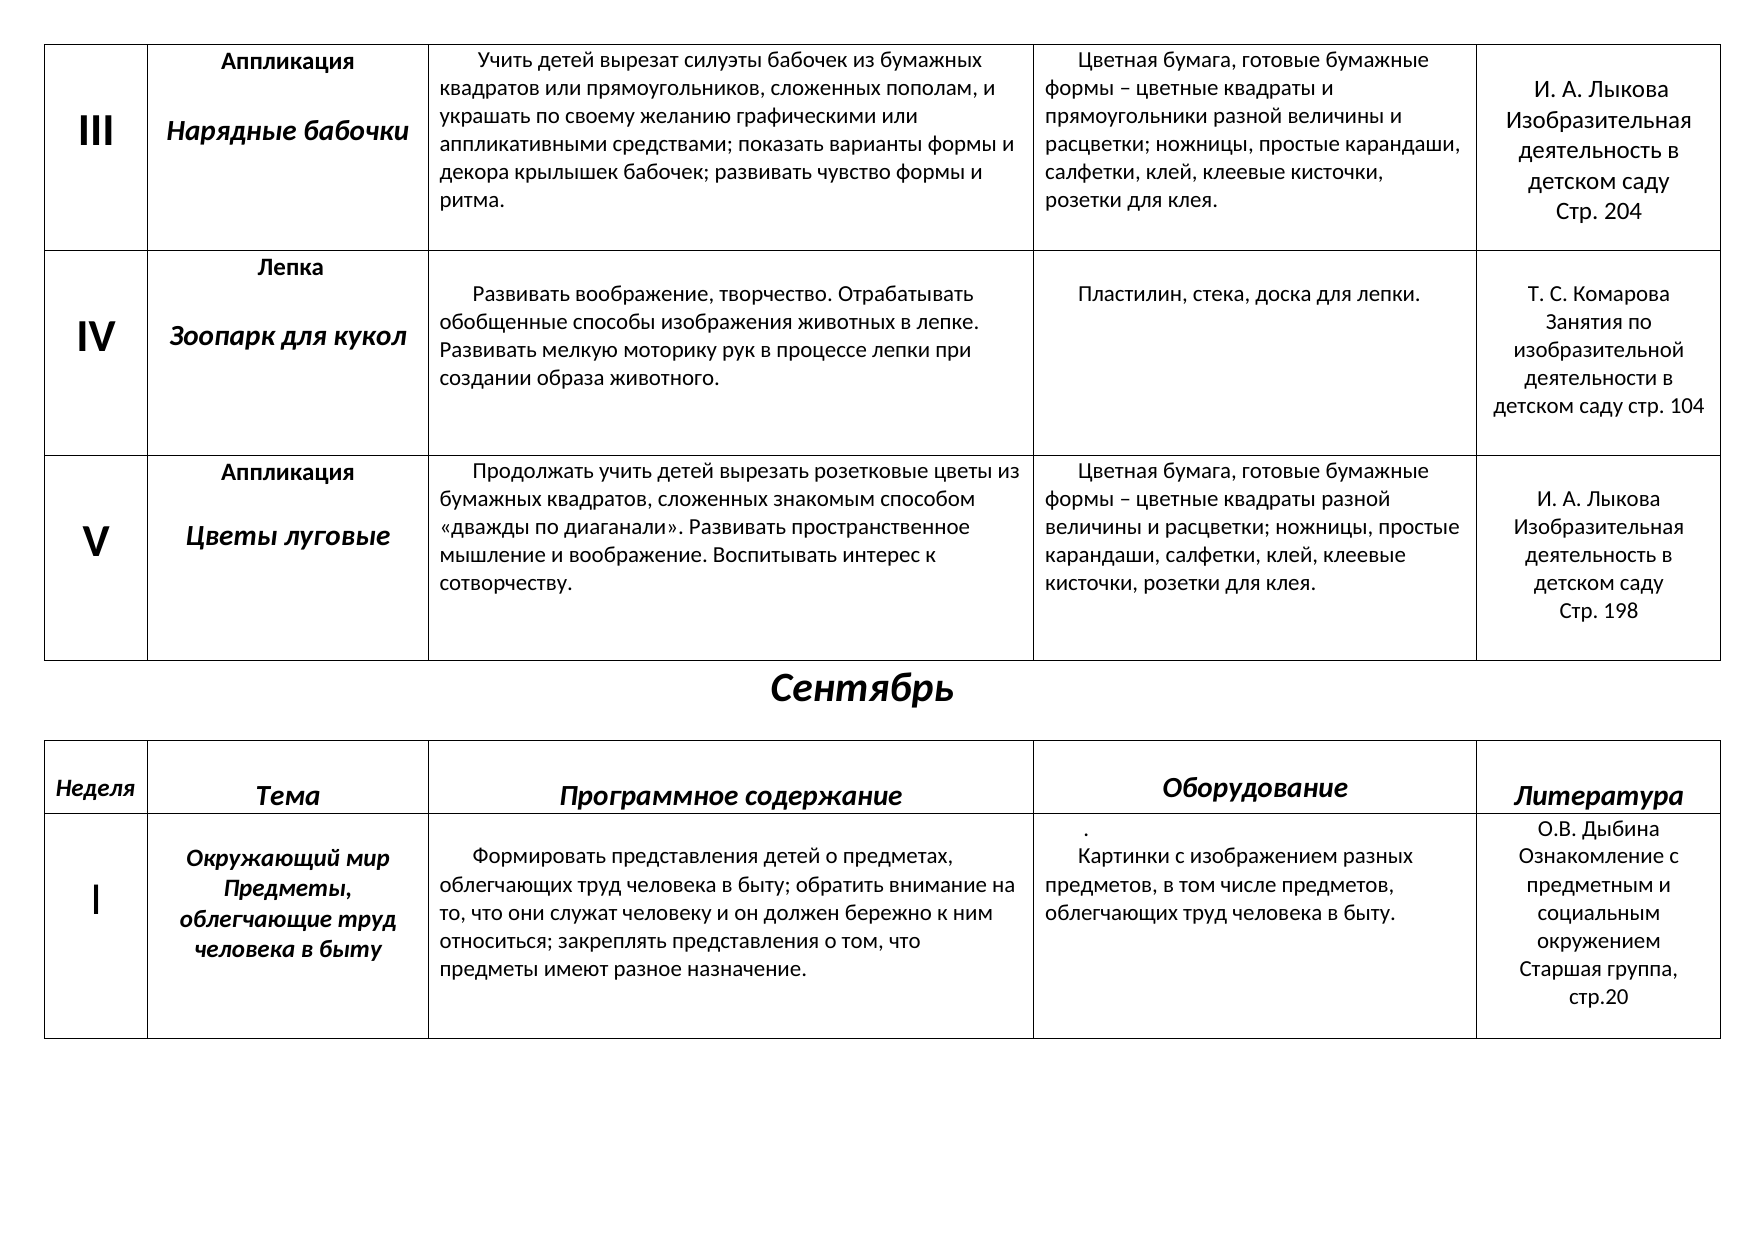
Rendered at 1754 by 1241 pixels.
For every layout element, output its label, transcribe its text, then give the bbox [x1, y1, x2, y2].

table_cell Аппликация Нарядные бабочки [148, 45, 428, 250]
table_cell V [45, 456, 147, 660]
text Сентябрь [15, 661, 1709, 712]
table_cell Учить детей вырезат силуэты бабочек из бумажных квадратов или прямоугольников, сложенных пополам, и украшать по своему желанию графическими или аппликативными средствами; показать варианты формы и декора крылышек бабочек; развивать чувство формы и ритма. [429, 45, 1033, 250]
table_cell . Картинки с изображением разных предметов, в том числе предметов, облегчающих труд человека в быту. [1034, 814, 1476, 1038]
table_cell Аппликация Цветы луговые [148, 456, 428, 660]
table_header Литература [1477, 741, 1720, 813]
table_header Программное содержание [429, 741, 1033, 813]
table_header Тема [148, 741, 428, 813]
table_cell Окружающий мир Предметы, облегчающие труд человека в быту [148, 814, 428, 1038]
table_cell Формировать представления детей о предметах, облегчающих труд человека в быту; обратить внимание на то, что они служат человеку и он должен бережно к ним относиться; закреплять представления о том, что предметы имеют разное назначение. [429, 814, 1033, 1038]
table_cell III [45, 45, 147, 250]
table_cell Лепка Зоопарк для кукол [148, 251, 428, 455]
table_cell Продолжать учить детей вырезать розетковые цветы из бумажных квадратов, сложенных знакомым способом «дважды по диаганали». Развивать пространственное мышление и воображение. Воспитывать интерес к сотворчеству. [429, 456, 1033, 660]
table_cell И. А. Лыкова Изобразительная деятельность в детском саду Стр. 204 [1477, 45, 1720, 250]
table_cell Пластилин, стека, доска для лепки. [1034, 251, 1476, 455]
table_header Оборудование [1034, 741, 1476, 813]
table_cell Развивать воображение, творчество. Отрабатывать обобщенные способы изображения животных в лепке. Развивать мелкую моторику рук в процессе лепки при создании образа животного. [429, 251, 1033, 455]
table_cell Цветная бумага, готовые бумажные формы – цветные квадраты и прямоугольники разной величины и расцветки; ножницы, простые карандаши, салфетки, клей, клеевые кисточки, розетки для клея. [1034, 45, 1476, 250]
table_cell Т. С. Комарова Занятия по изобразительной деятельности в детском саду стр. 104 [1477, 251, 1720, 455]
table_cell IV [45, 251, 147, 455]
table_cell И. А. Лыкова Изобразительная деятельность в детском саду Стр. 198 [1477, 456, 1720, 660]
table_header Неделя [45, 741, 147, 813]
table_cell Цветная бумага, готовые бумажные формы – цветные квадраты разной величины и расцветки; ножницы, простые карандаши, салфетки, клей, клеевые кисточки, розетки для клея. [1034, 456, 1476, 660]
table_cell I [45, 814, 147, 1038]
table_cell О.В. Дыбина Ознакомление с предметным и социальным окружением Старшая группа, стр.20 [1477, 814, 1720, 1038]
